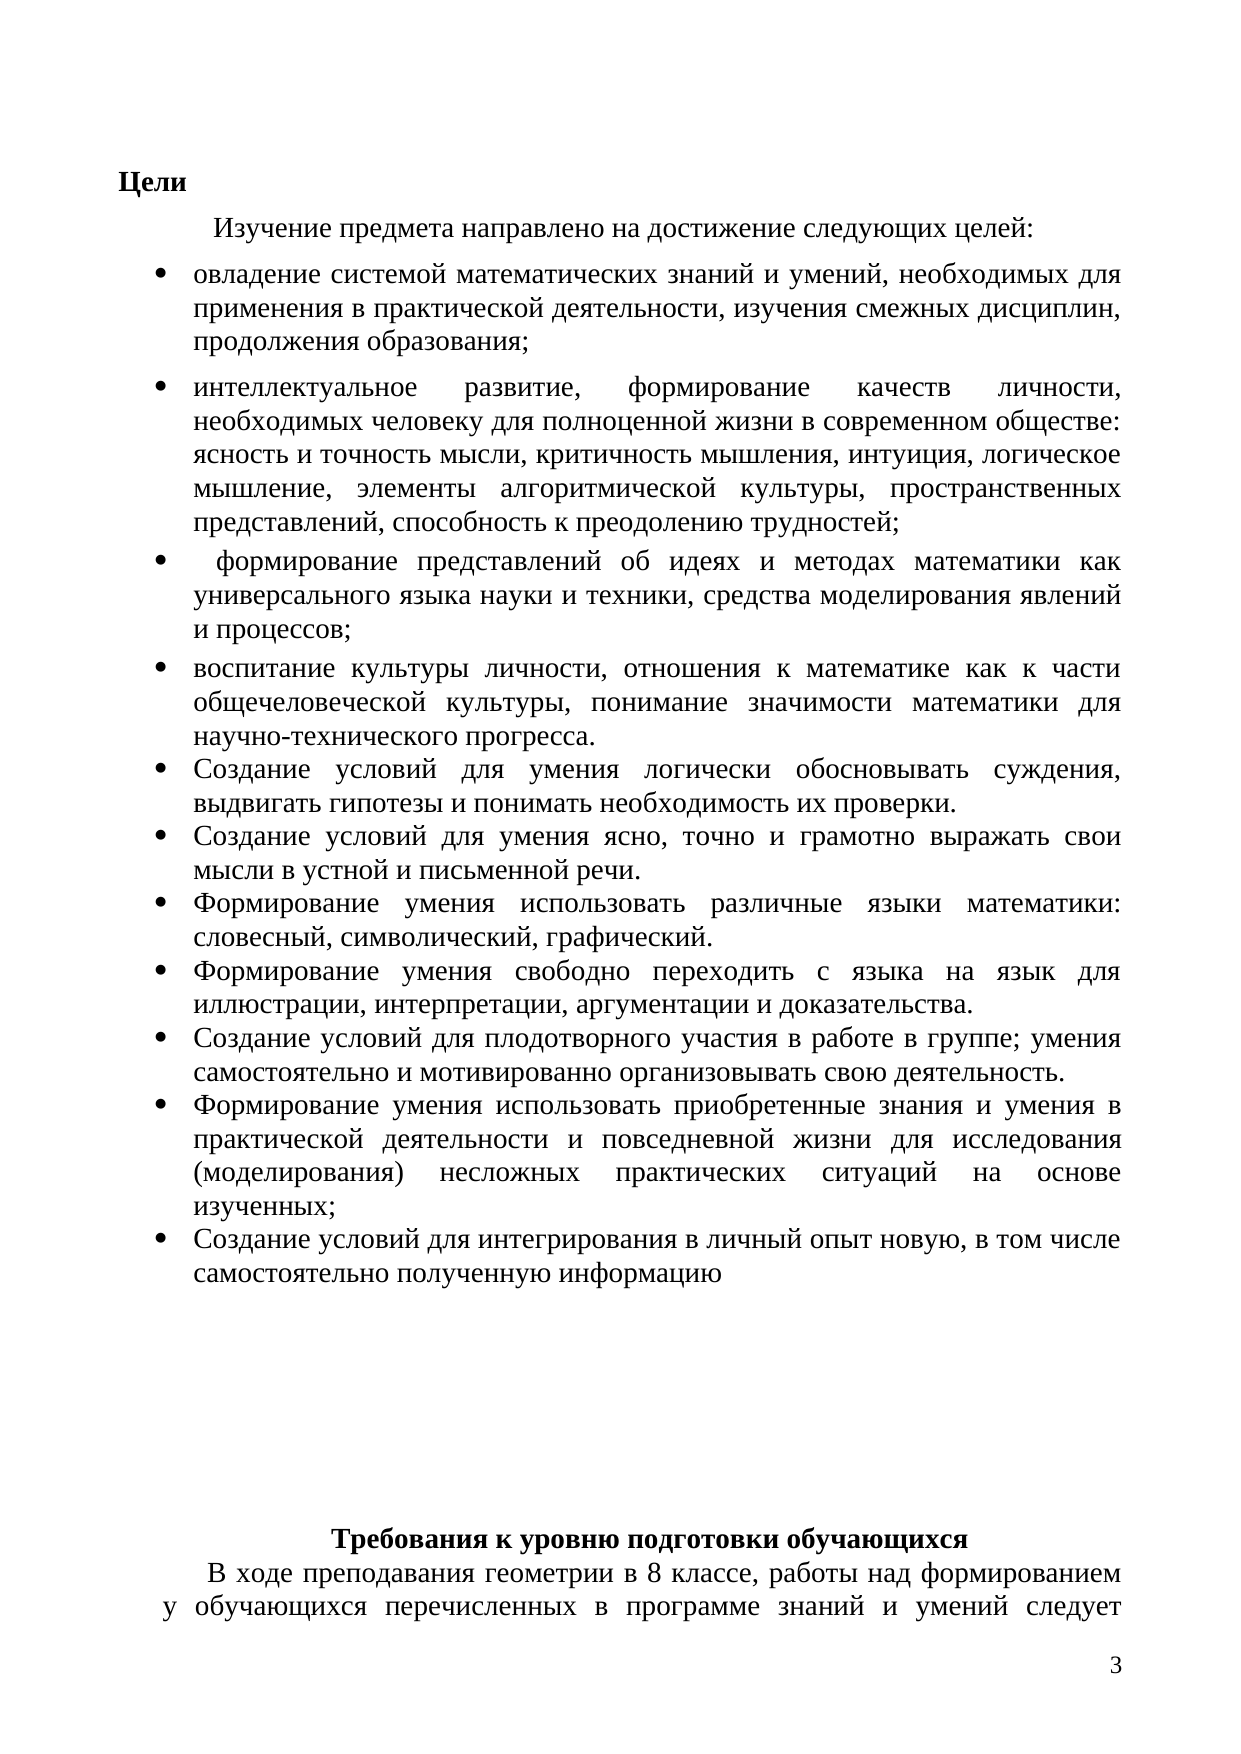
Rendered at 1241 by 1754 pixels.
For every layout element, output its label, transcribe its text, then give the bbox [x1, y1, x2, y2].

text Изучение предмета направлено на достижение следующих целей: [118, 210, 1122, 244]
list Создание условий для умения ясно, точно и грамотно выражать свои мысли в устной и письменной речи. [156, 818, 1122, 886]
list Формирование умения использовать различные языки математики: словесный, символический, графический. [156, 886, 1122, 953]
text Цели [118, 164, 1122, 198]
list Создание условий для умения логически обосновывать суждения, выдвигать гипотезы и понимать необходимость их проверки. [156, 751, 1122, 818]
list Требования к уровню подготовки обучающихся [207, 1521, 1122, 1555]
list формирование представлений об идеях и методах математики как универсального языка науки и техники, средства моделирования явлений и процессов; [156, 543, 1122, 644]
list интеллектуальное развитие, формирование качеств личности, необходимых человеку для полноценной жизни в современном обществе: ясность и точность мысли, критичность мышления, интуиция, логическое мышление, элементы алгоритмической культуры, пространственных представлений, способность к преодолению трудностей; [156, 369, 1122, 537]
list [162, 1555, 1122, 1622]
list Создание условий для плодотворного участия в работе в группе; умения самостоятельно и мотивированно организовывать свою деятельность. [156, 1020, 1122, 1087]
list Формирование умения использовать приобретенные знания и умения в практической деятельности и повседневной жизни для исследования (моделирования) несложных практических ситуаций на основе изученных; [156, 1087, 1122, 1221]
list овладение системой математических знаний и умений, необходимых для применения в практической деятельности, изучения смежных дисциплин, продолжения образования; [156, 256, 1122, 357]
list воспитание культуры личности, отношения к математике как к части общечеловеческой культуры, понимание значимости математики для научно-технического прогресса. [156, 651, 1122, 751]
list Создание условий для интегрирования в личный опыт новую, в том числе самостоятельно полученную информацию [156, 1221, 1122, 1289]
list Формирование умения свободно переходить с языка на язык для иллюстрации, интерпретации, аргументации и доказательства. [156, 953, 1122, 1020]
